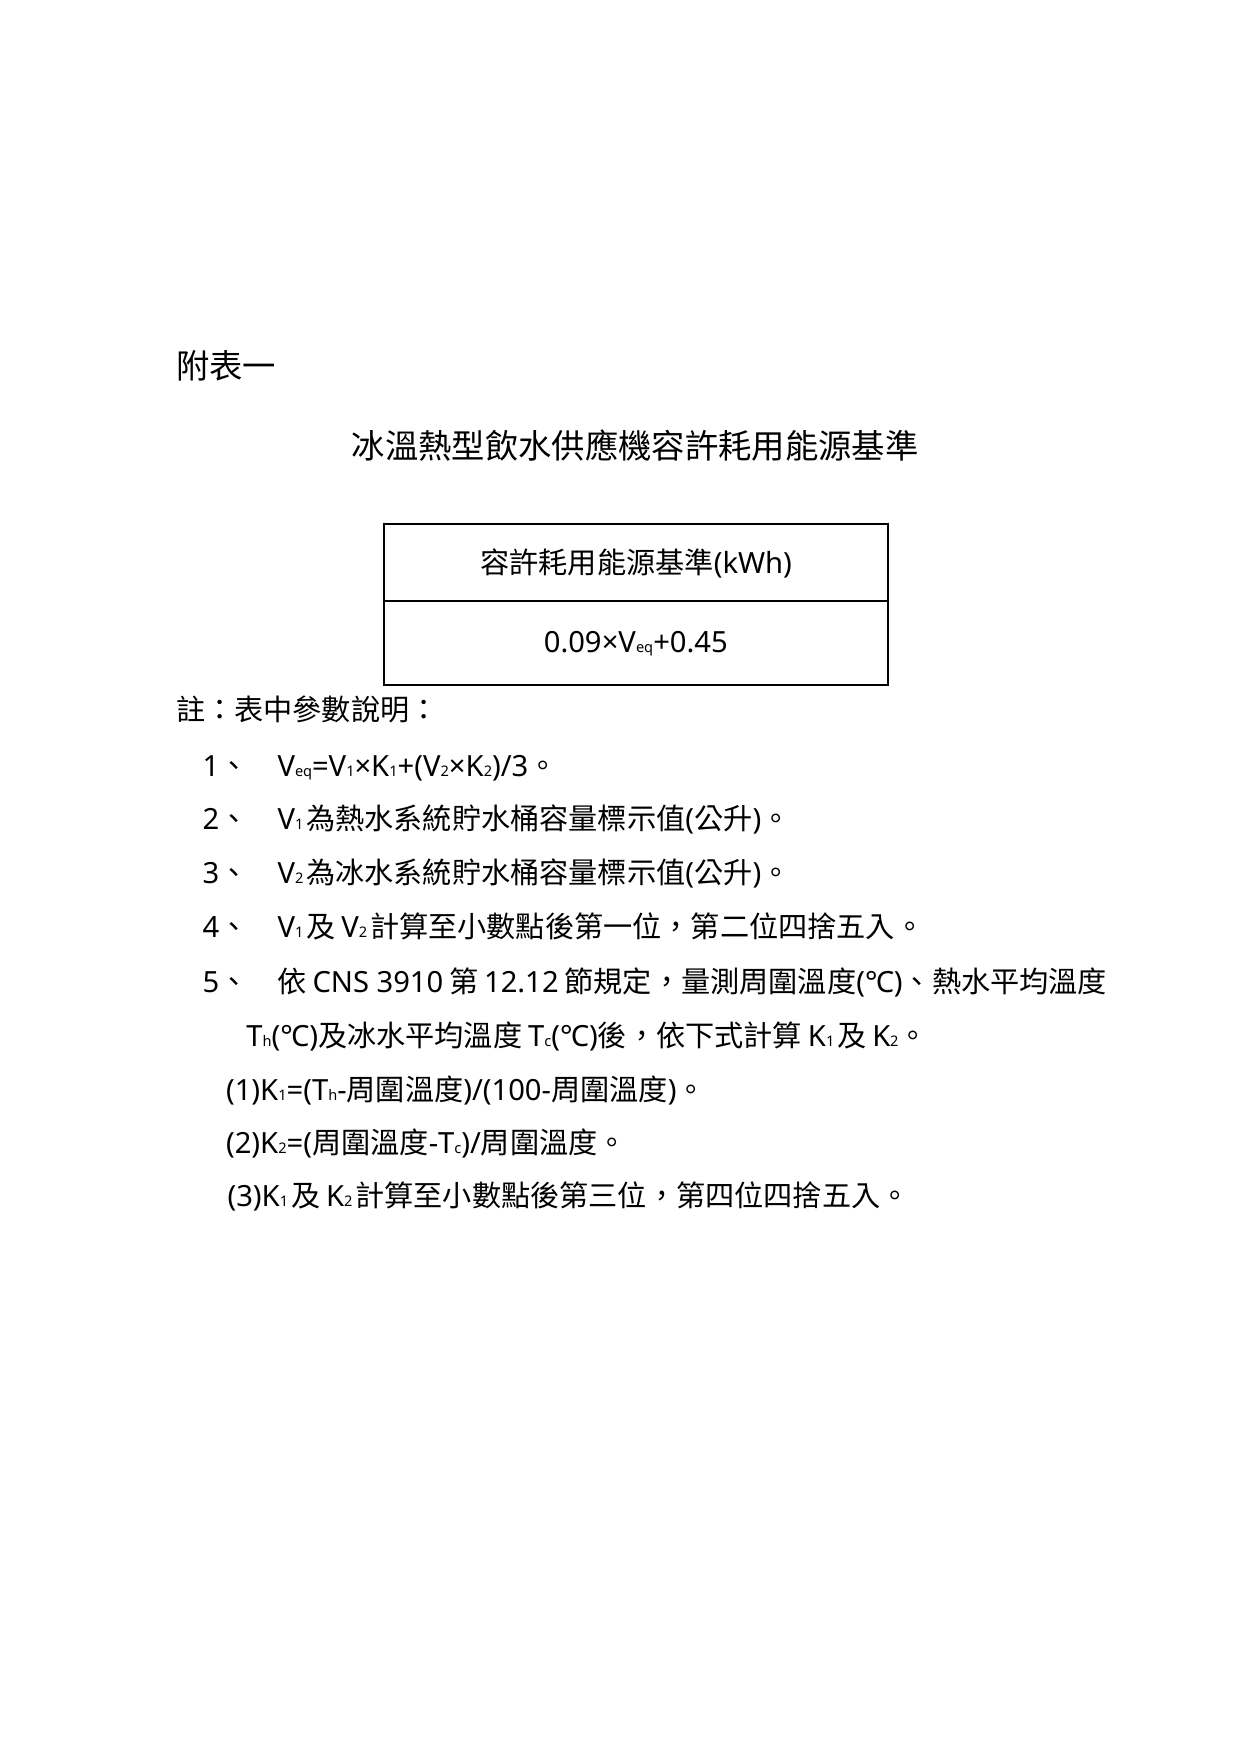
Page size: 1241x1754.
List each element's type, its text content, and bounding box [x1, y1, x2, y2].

table_cell 0.09×Veq+0.45 [385, 602, 887, 684]
list V2為冰水系統貯水桶容量標示值(公升)。 [202, 850, 1130, 892]
list V1為熱水系統貯水桶容量標示值(公升)。 [202, 796, 1130, 838]
table_header 容許耗用能源基準(kWh) [385, 525, 887, 599]
text 註：表中參數說明： [176, 686, 1130, 728]
list Veq=V1×K1+(V2×K2)/3。 [202, 743, 1130, 785]
text (2)K2=(周圍溫度-Tc)/周圍溫度。 [226, 1120, 1130, 1162]
list V1及V2計算至小數點後第一位，第二位四捨五入。 [202, 904, 1130, 946]
text (3)K1及K2計算至小數點後第三位，第四位四捨五入。 [227, 1173, 1130, 1215]
subtitle 冰溫熱型飲水供應機容許耗用能源基準 [177, 420, 1092, 468]
list 依CNS 3910第12.12節規定，量測周圍溫度(℃)、熱水平均溫度 [202, 958, 1130, 1001]
text Th(℃)及冰水平均溫度Tc(℃)後，依下式計算K1及K2。 [246, 1013, 1130, 1055]
text (1)K1=(Th-周圍溫度)/(100-周圍溫度)。 [226, 1067, 1130, 1109]
text 附表一 [176, 339, 1027, 388]
